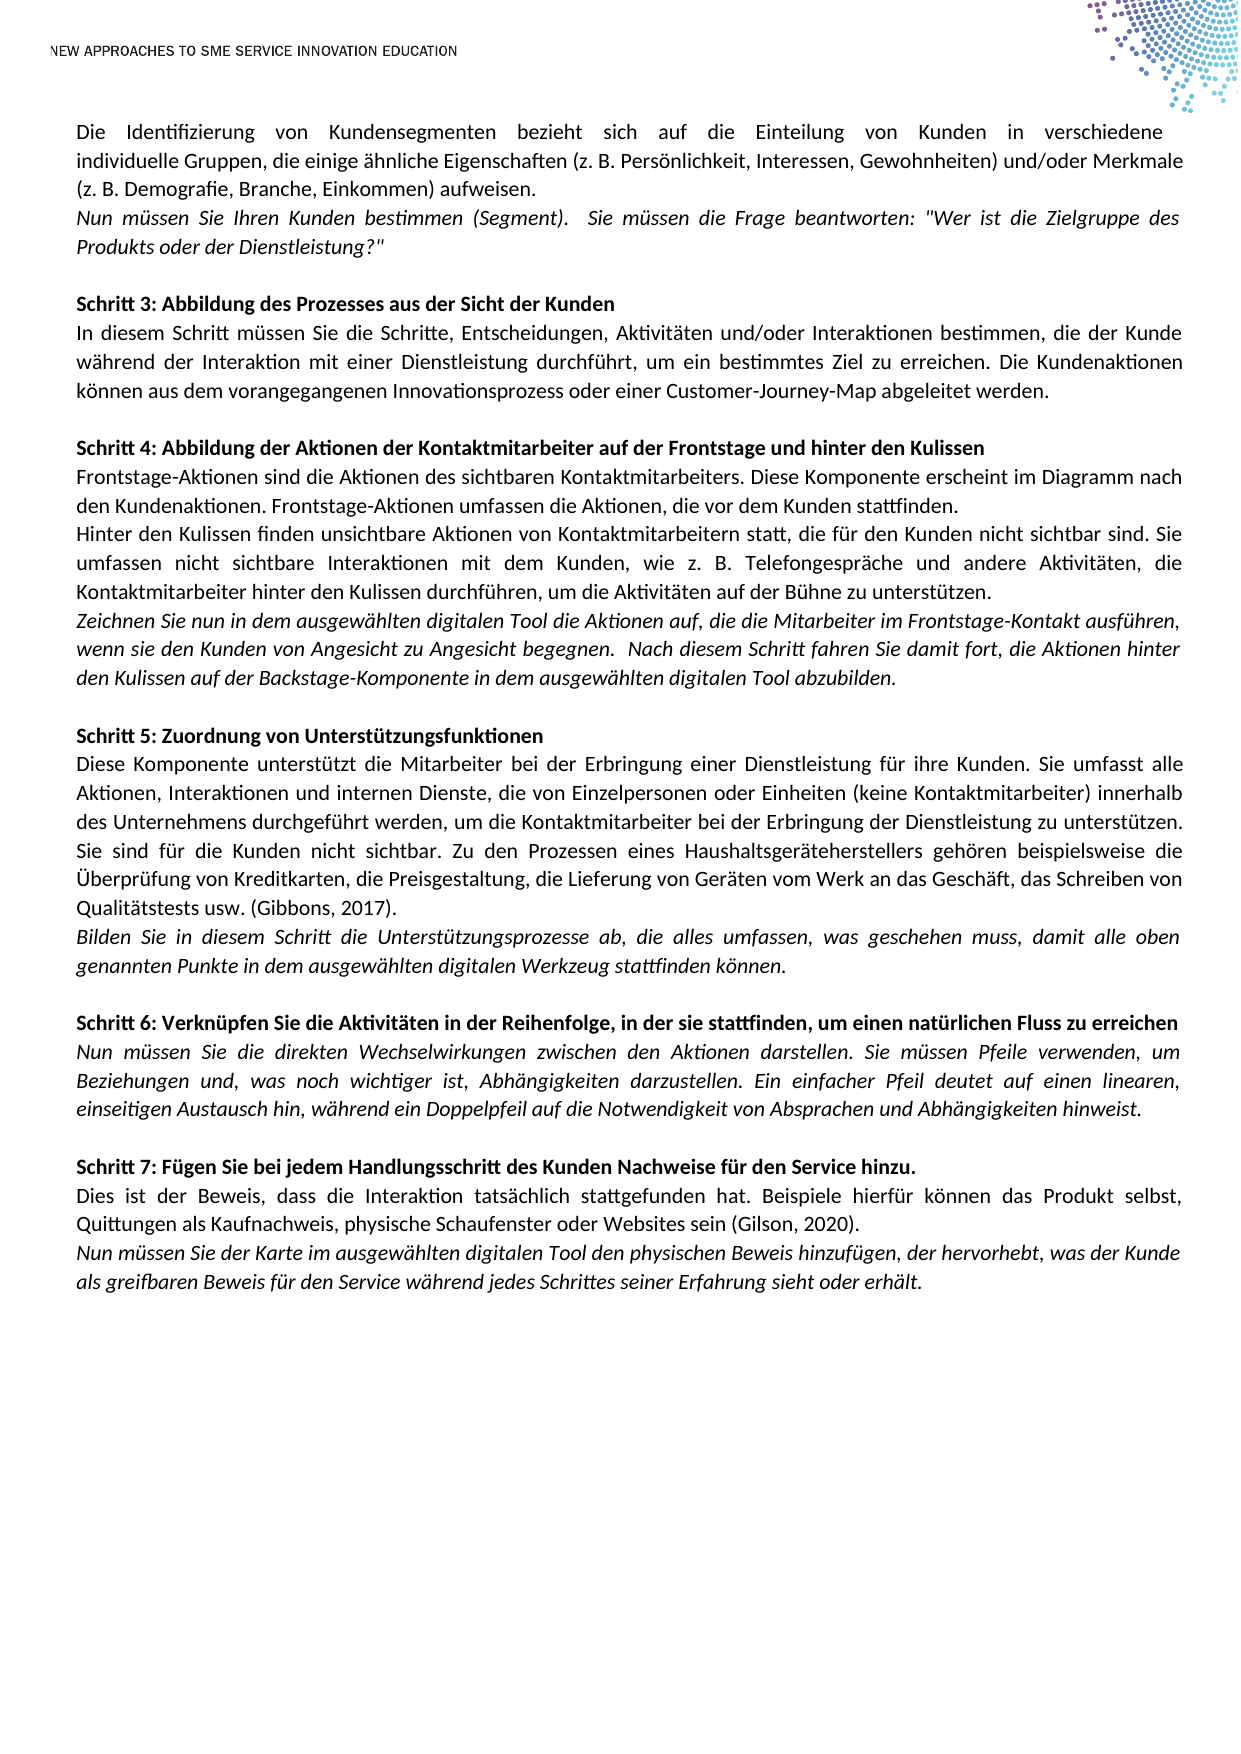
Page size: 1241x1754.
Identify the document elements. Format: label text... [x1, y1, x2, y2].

list Schritt 7: Fügen Sie bei jedem Handlungsschritt des Kunden Nachweise für den Service hinzu. [76, 1153, 1184, 1180]
list Nun müssen Sie die direkten Wechselwirkungen zwischen den Aktionen darstellen. Sie müssen Pfeile verwenden, um Beziehungen und, was noch wichtiger ist, Abhängigkeiten darzustellen. Ein einfacher Pfeil deutet auf einen linearen, einseitigen Austausch hin, während ein Doppelpfeil auf die Notwendigkeit von Absprachen und Abhängigkeiten hinweist. [76, 1038, 1184, 1122]
list In diesem Schritt müssen Sie die Schritte, Entscheidungen, Aktivitäten und/oder Interaktionen bestimmen, die der Kunde während der Interaktion mit einer Dienstleistung durchführt, um ein bestimmtes Ziel zu erreichen. Die Kundenaktionen können aus dem vorangegangenen Innovationsprozess oder einer Customer-Journey-Map abgeleitet werden. [76, 319, 1184, 403]
list Schritt 5: Zuordnung von Unterstützungsfunktionen [76, 722, 1184, 748]
list Schritt 4: Abbildung der Aktionen der Kontaktmitarbeiter auf der Frontstage und hinter den Kulissen [76, 434, 1184, 461]
list Zeichnen Sie nun in dem ausgewählten digitalen Tool die Aktionen auf, die die Mitarbeiter im Frontstage-Kontakt ausführen, wenn sie den Kunden von Angesicht zu Angesicht begegnen. Nach diesem Schritt fahren Sie damit fort, die Aktionen hinter den Kulissen auf der Backstage-Komponente in dem ausgewählten digitalen Tool abzubilden. [76, 607, 1184, 691]
list Nun müssen Sie der Karte im ausgewählten digitalen Tool den physischen Beweis hinzufügen, der hervorhebt, was der Kunde als greifbaren Beweis für den Service während jedes Schrittes seiner Erfahrung sieht oder erhält. [76, 1239, 1184, 1295]
list Schritt 3: Abbildung des Prozesses aus der Sicht der Kunden [76, 291, 1184, 317]
list Schritt 6: Verknüpfen Sie die Aktivitäten in der Reihenfolge, in der sie stattfinden, um einen natürlichen Fluss zu erreichen [76, 1009, 1184, 1036]
list Hinter den Kulissen finden unsichtbare Aktionen von Kontaktmitarbeitern statt, die für den Kunden nicht sichtbar sind. Sie umfassen nicht sichtbare Interaktionen mit dem Kunden, wie z. B. Telefongespräche und andere Aktivitäten, die Kontaktmitarbeiter hinter den Kulissen durchführen, um die Aktivitäten auf der Bühne zu unterstützen. [76, 521, 1184, 605]
list Die Identifizierung von Kundensegmenten bezieht sich auf die Einteilung von Kunden in verschiedene individuelle Gruppen, die einige ähnliche Eigenschaften (z. B. Persönlichkeit, Interessen, Gewohnheiten) und/oder Merkmale (z. B. Demografie, Branche, Einkommen) aufweisen. [76, 118, 1184, 202]
list Frontstage-Aktionen sind die Aktionen des sichtbaren Kontaktmitarbeiters. Diese Komponente erscheint im Diagramm nach den Kundenaktionen. Frontstage-Aktionen umfassen die Aktionen, die vor dem Kunden stattfinden. [76, 463, 1184, 518]
list Diese Komponente unterstützt die Mitarbeiter bei der Erbringung einer Dienstleistung für ihre Kunden. Sie umfasst alle Aktionen, Interaktionen und internen Dienste, die von Einzelpersonen oder Einheiten (keine Kontaktmitarbeiter) innerhalb des Unternehmens durchgeführt werden, um die Kontaktmitarbeiter bei der Erbringung der Dienstleistung zu unterstützen. Sie sind für die Kunden nicht sichtbar. Zu den Prozessen eines Haushaltsgeräteherstellers gehören beispielsweise die Überprüfung von Kreditkarten, die Preisgestaltung, die Lieferung von Geräten vom Werk an das Geschäft, das Schreiben von Qualitätstests usw. (Gibbons, 2017). [76, 751, 1184, 921]
list Bilden Sie in diesem Schritt die Unterstützungsprozesse ab, die alles umfassen, was geschehen muss, damit alle oben genannten Punkte in dem ausgewählten digitalen Werkzeug stattfinden können. [76, 923, 1184, 978]
picture [50, 0, 1238, 113]
list Nun müssen Sie Ihren Kunden bestimmen (Segment). Sie müssen die Frage beantworten: "Wer ist die Zielgruppe des Produkts oder der Dienstleistung?" [76, 204, 1184, 260]
list Dies ist der Beweis, dass die Interaktion tatsächlich stattgefunden hat. Beispiele hierfür können das Produkt selbst, Quittungen als Kaufnachweis, physische Schaufenster oder Websites sein (Gilson, 2020). [76, 1182, 1184, 1237]
